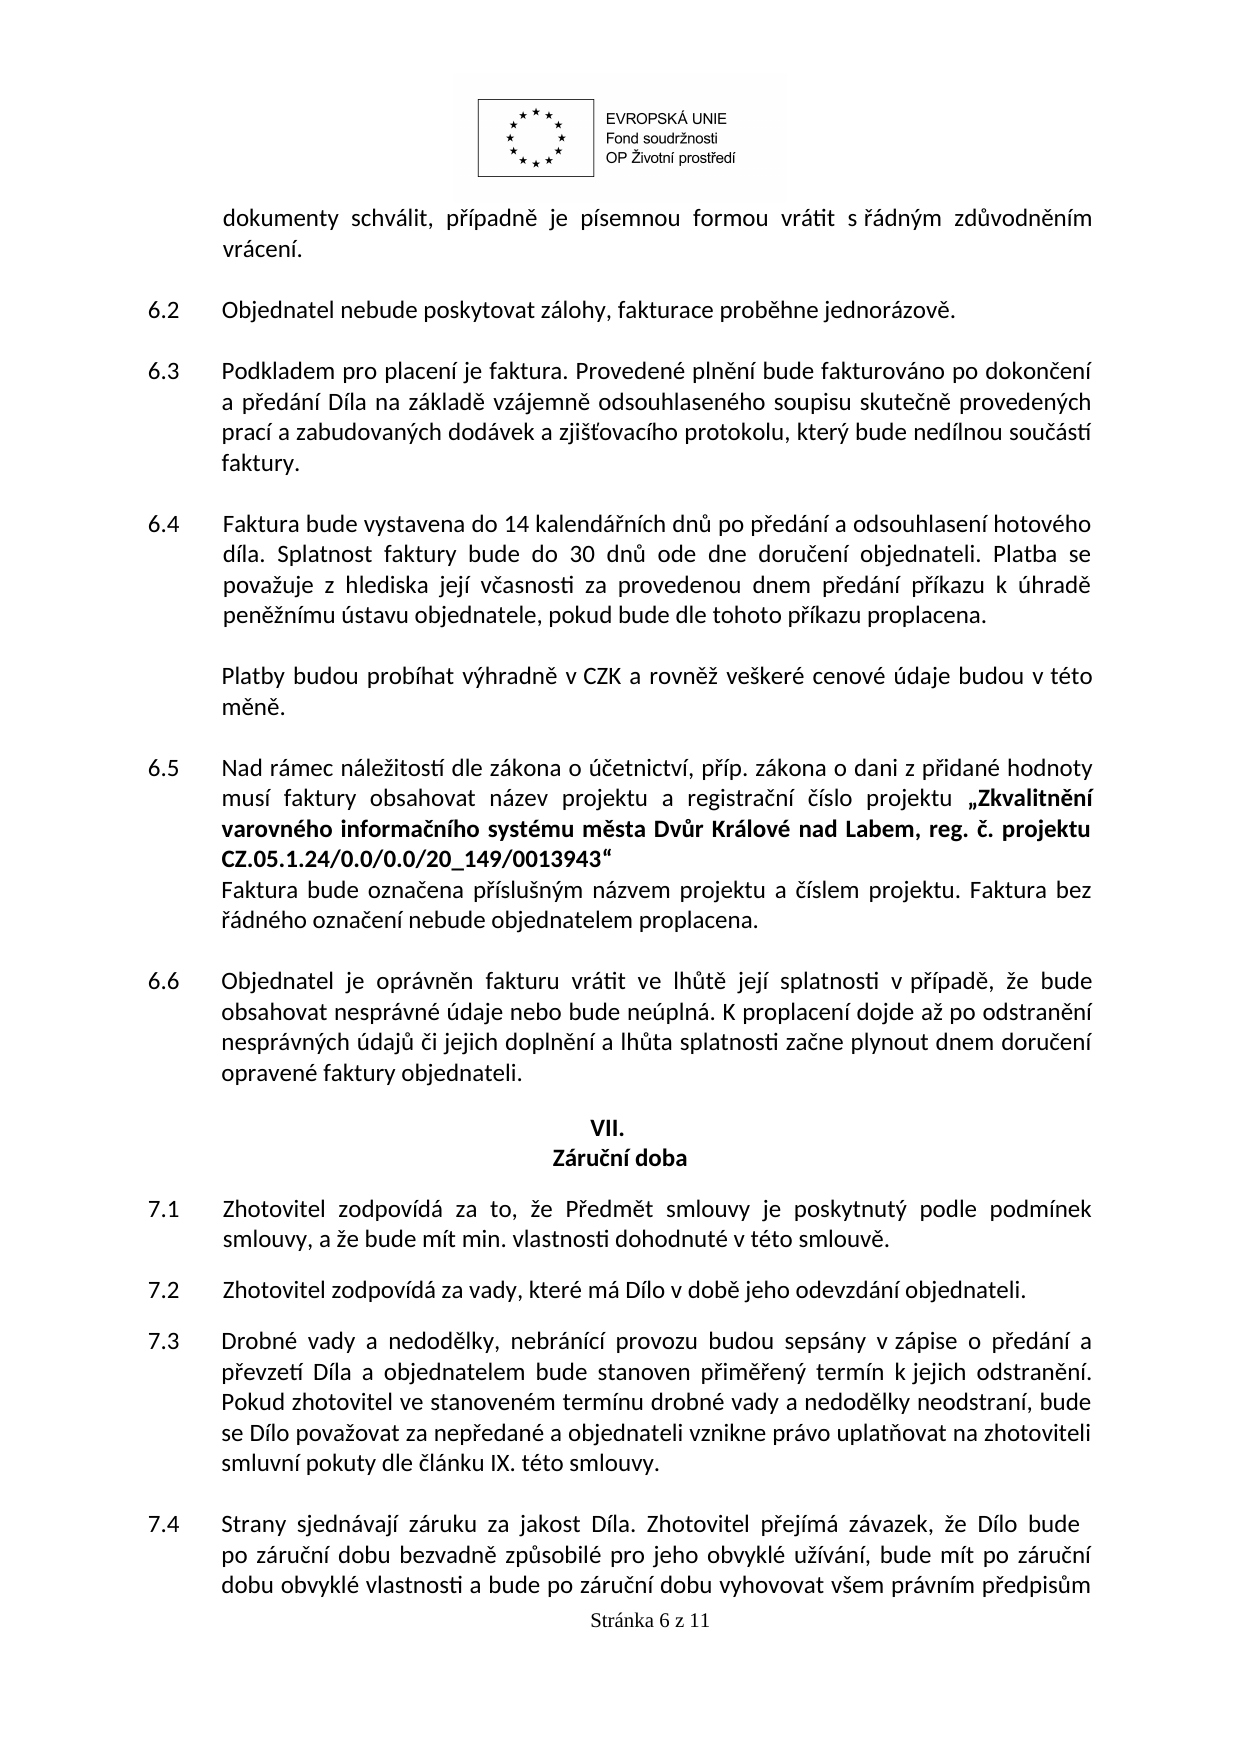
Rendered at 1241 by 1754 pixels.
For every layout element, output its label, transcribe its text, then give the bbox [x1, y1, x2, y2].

text 6.6 Objednatel je oprávněn fakturu vrátit ve lhůtě její splatnosti v případě, že bude obsahovat nesprávné údaje nebo bude neúplná. K proplacení dojde až po odstranění nesprávných údajů či jejich doplnění a lhůta splatnosti začne plynout dnem doručení opravené faktury objednateli. [148, 966, 1092, 1088]
text Faktura bude označena příslušným názvem projektu a číslem projektu. Faktura bez řádného označení nebude objednatelem proplacena. [221, 874, 1092, 935]
text Záruční doba [148, 1142, 1092, 1173]
text 6.3 Podkladem pro placení je faktura. Provedené plnění bude fakturováno po dokončení a předání Díla na základě vzájemně odsouhlaseného soupisu skutečně provedených prací a zabudovaných dodávek a zjišťovacího protokolu, který bude nedílnou součástí faktury. [148, 355, 1092, 477]
text VII. [516, 1112, 1092, 1142]
text Platby budou probíhat výhradně v CZK a rovněž veškeré cenové údaje budou v této měně. [221, 660, 1092, 721]
text 6.5 Nad rámec náležitostí dle zákona o účetnictví, příp. zákona o dani z přidané hodnoty musí faktury obsahovat název projektu a registrační číslo projektu „Zkvalitnění varovného informačního systému města Dvůr Králové nad Labem, reg. č. projektu CZ.05.1.24/0.0/0.0/20_149/0013943“ [148, 752, 1092, 874]
text 6.4 Faktura bude vystavena do 14 kalendářních dnů po předání a odsouhlasení hotového díla. Splatnost faktury bude do 30 dnů ode dne doručení objednateli. Platba se považuje z hlediska její včasnosti za provedenou dnem předání příkazu k úhradě peněžnímu ústavu objednatele, pokud bude dle tohoto příkazu proplacena. [148, 508, 1092, 630]
picture [452, 73, 788, 203]
text 7.1 Zhotovitel zodpovídá za to, že Předmět smlouvy je poskytnutý podle podmínek smlouvy, a že bude mít min. vlastnosti dohodnuté v této smlouvě. [148, 1193, 1092, 1254]
list Objednatel nebude poskytovat zálohy, fakturace proběhne jednorázově. [148, 294, 1092, 324]
text 7.3 Drobné vady a nedodělky, nebránící provozu budou sepsány v zápise o předání a převzetí Díla a objednatelem bude stanoven přiměřený termín k jejich odstranění. Pokud zhotovitel ve stanoveném termínu drobné vady a nedodělky neodstraní, bude se Dílo považovat za nepředané a objednateli vznikne právo uplatňovat na zhotoviteli smluvní pokuty dle článku IX. této smlouvy. [148, 1325, 1092, 1478]
list Zhotovitel zodpovídá za vady, které má Dílo v době jeho odevzdání objednateli. [148, 1274, 1092, 1305]
